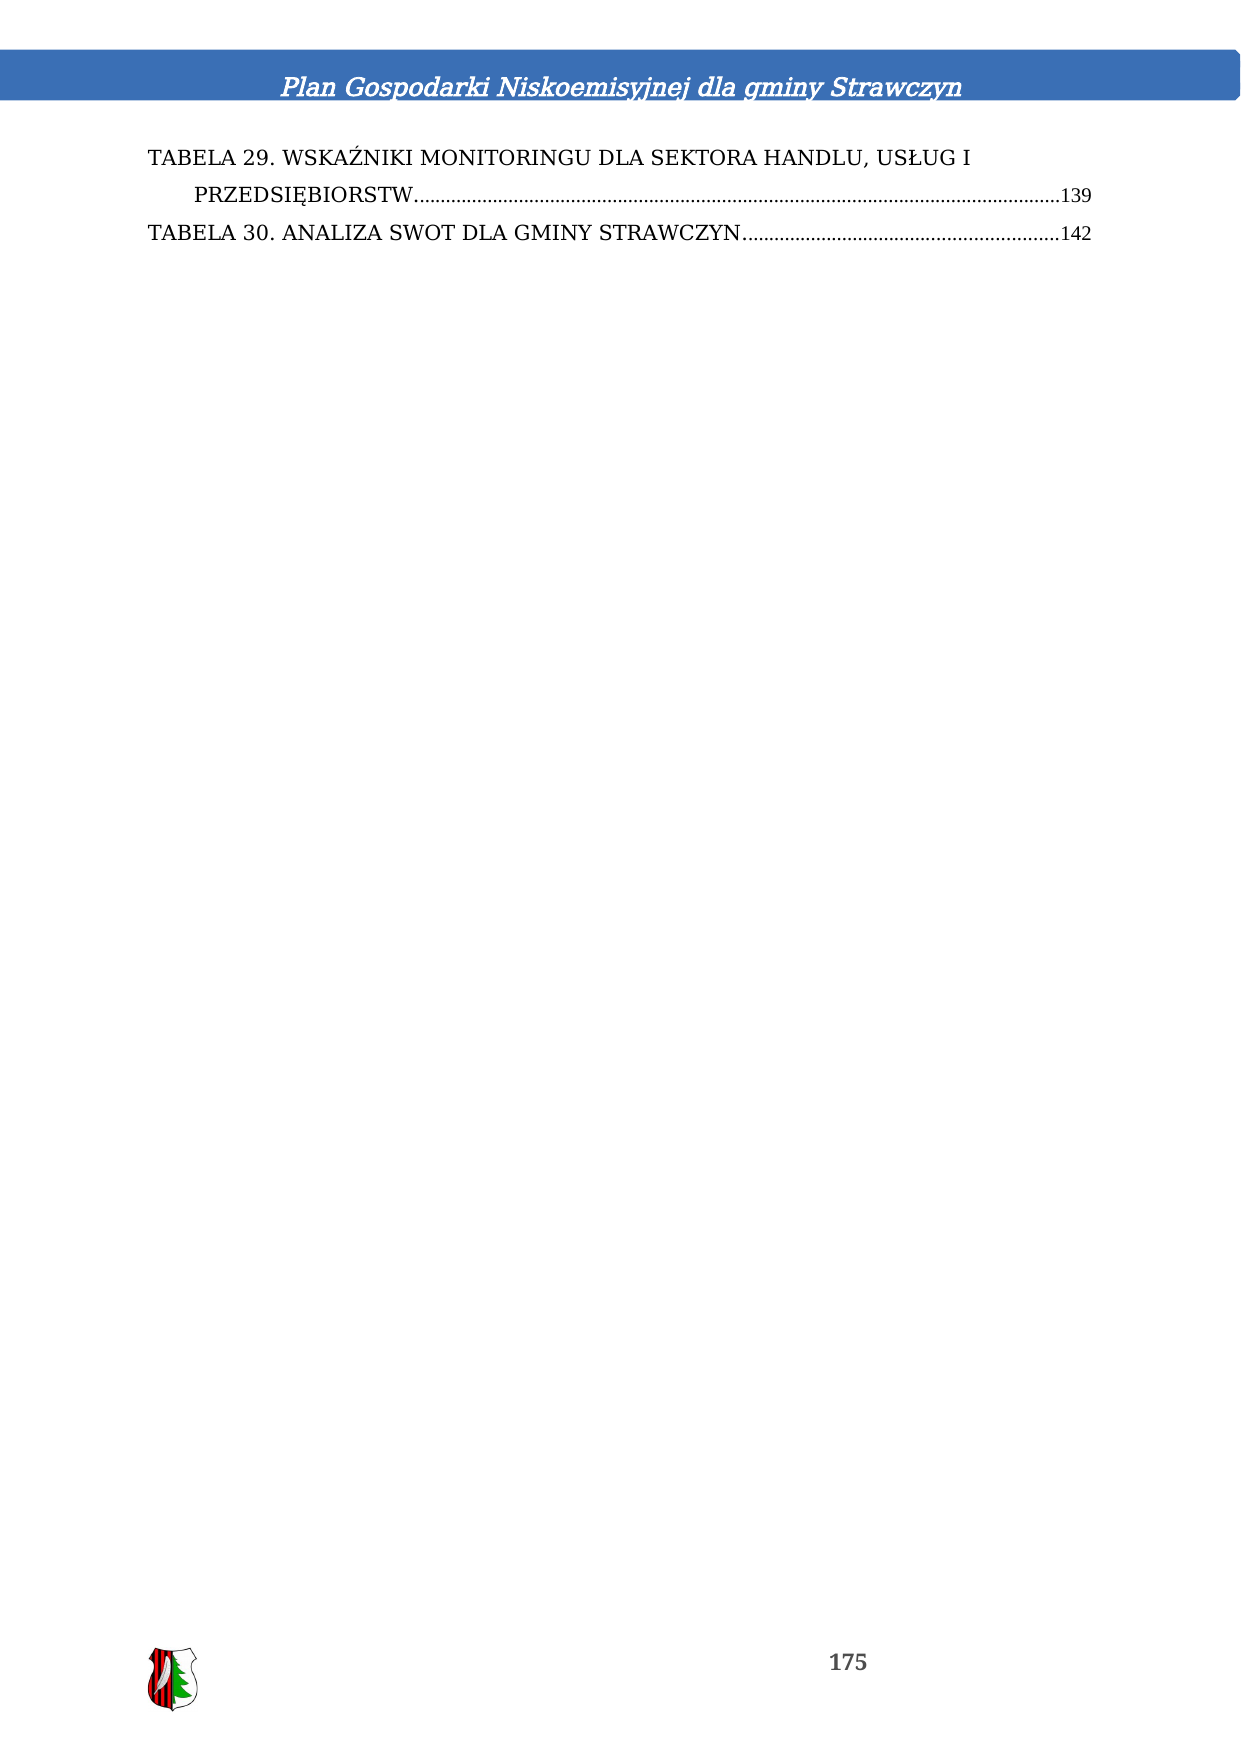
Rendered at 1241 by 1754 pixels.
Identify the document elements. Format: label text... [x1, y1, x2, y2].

picture [147, 1647, 198, 1712]
text Tabela 30. Analiza SWOT dla gminy Strawczyn. 142 [148, 220, 1092, 245]
text Tabela 29. Wskaźniki monitoringu dla sektora handlu, usług i przedsiębiorstw. 139 [148, 145, 1092, 207]
